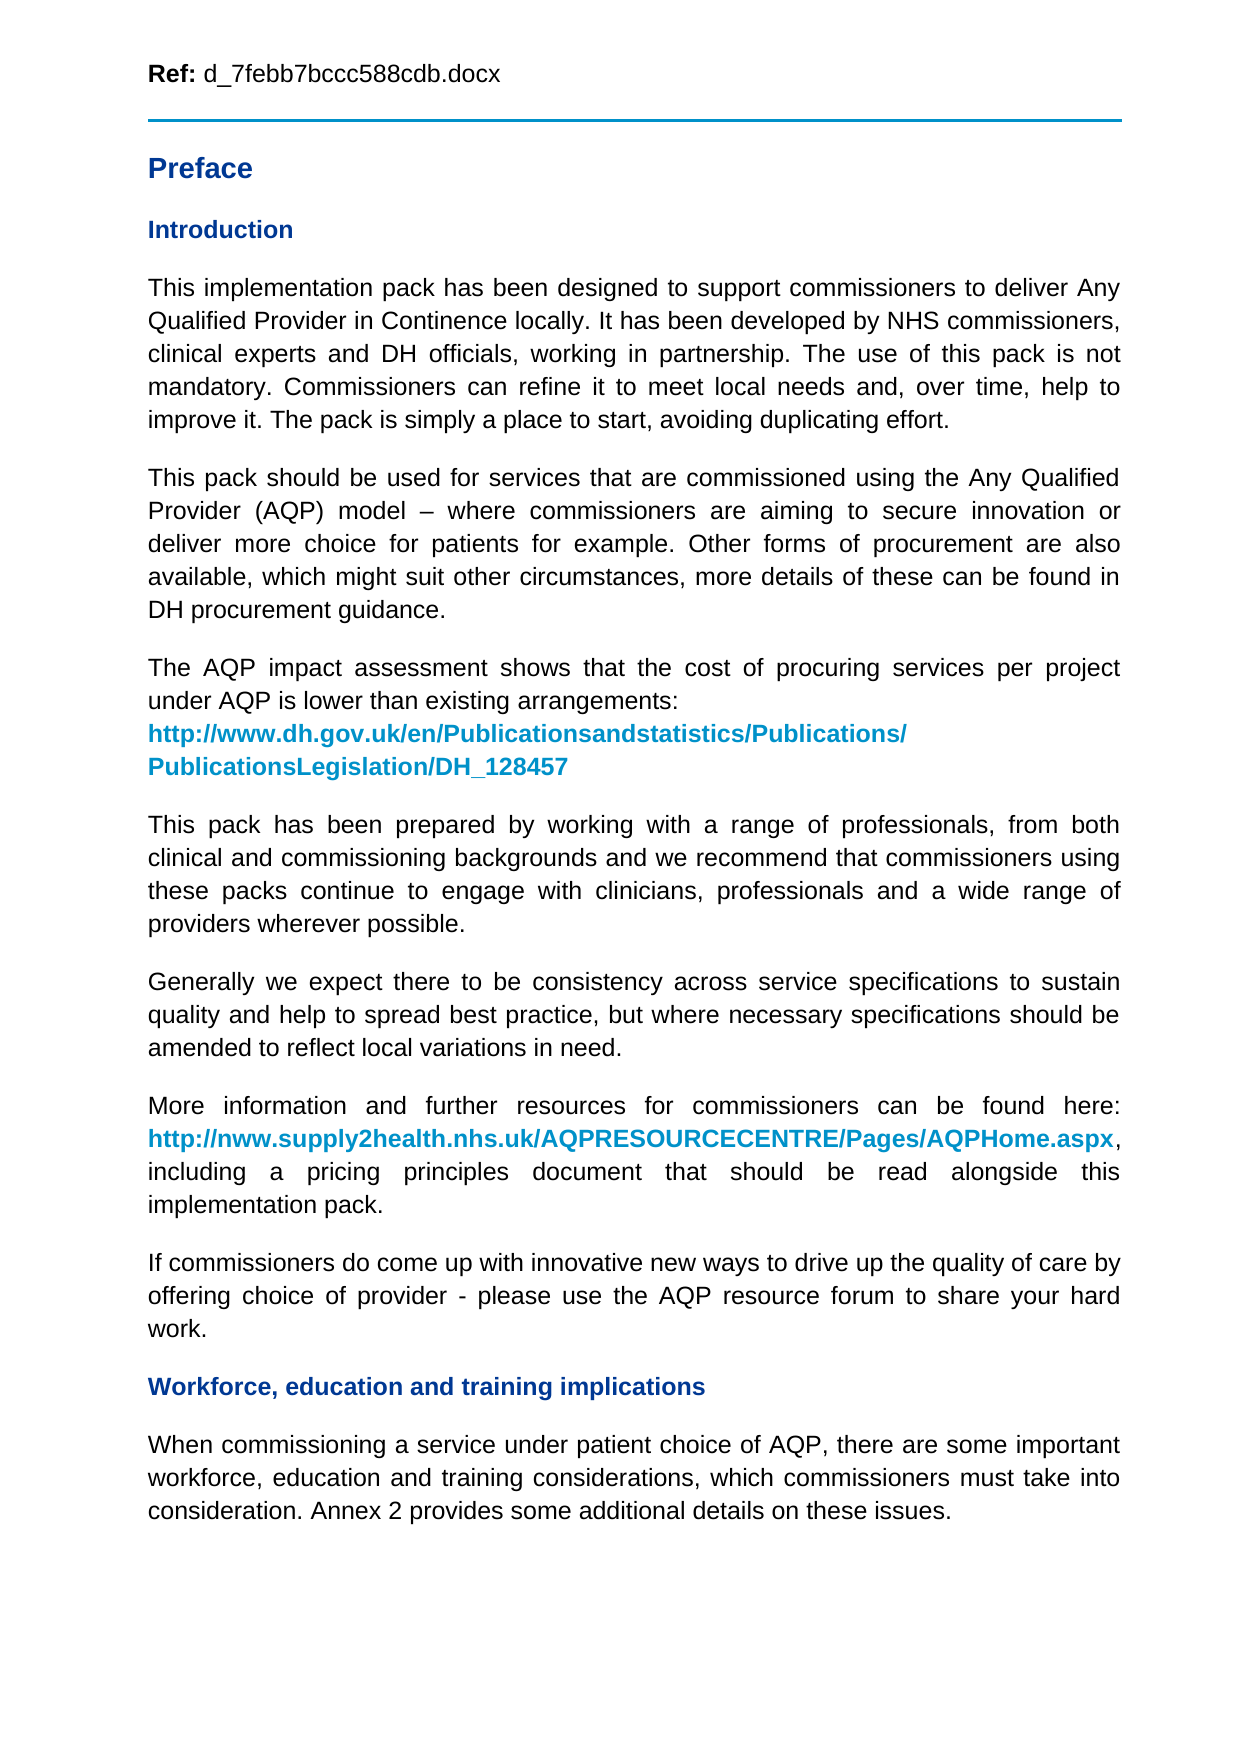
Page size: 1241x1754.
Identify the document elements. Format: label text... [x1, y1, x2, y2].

text Workforce, education and training implications [148, 1372, 1122, 1401]
text This pack should be used for services that are commissioned using the Any Qualified Provider (AQP) model – where commissioners are aiming to secure innovation or deliver more choice for patients for example. Other forms of procurement are also available, which might suit other circumstances, more details of these can be found in DH procurement guidance. [148, 463, 1122, 623]
text Introduction [148, 214, 1122, 243]
text Generally we expect there to be consistency across service specifications to sustain quality and help to spread best practice, but where necessary specifications should be amended to reflect local variations in need. [148, 967, 1122, 1062]
text http://www.dh.gov.uk/en/Publicationsandstatistics/Publications/PublicationsLegislation/DH_128457 [148, 719, 1122, 781]
text More information and further resources for commissioners can be found here: http://nww.supply2health.nhs.uk/AQPRESOURCECENTRE/Pages/AQPHome.aspx, including a pricing principles document that should be read alongside this implementation pack. [148, 1091, 1122, 1219]
text If commissioners do come up with innovative new ways to drive up the quality of care by offering choice of provider - please use the AQP resource forum to share your hard work. [148, 1248, 1122, 1343]
text The AQP impact assessment shows that the cost of procuring services per project under AQP is lower than existing arrangements: [148, 653, 1122, 714]
text When commissioning a service under patient choice of AQP, there are some important workforce, education and training considerations, which commissioners must take into consideration. Annex 2 provides some additional details on these issues. [148, 1430, 1122, 1525]
text This pack has been prepared by working with a range of professionals, from both clinical and commissioning backgrounds and we recommend that commissioners using these packs continue to engage with clinicians, professionals and a wide range of providers wherever possible. [148, 810, 1122, 938]
text This implementation pack has been designed to support commissioners to deliver Any Qualified Provider in Continence locally. It has been developed by NHS commissioners, clinical experts and DH officials, working in partnership. The use of this pack is not mandatory. Commissioners can refine it to meet local needs and, over time, help to improve it. The pack is simply a place to start, avoiding duplicating effort. [148, 273, 1122, 433]
text Preface [148, 151, 1122, 184]
